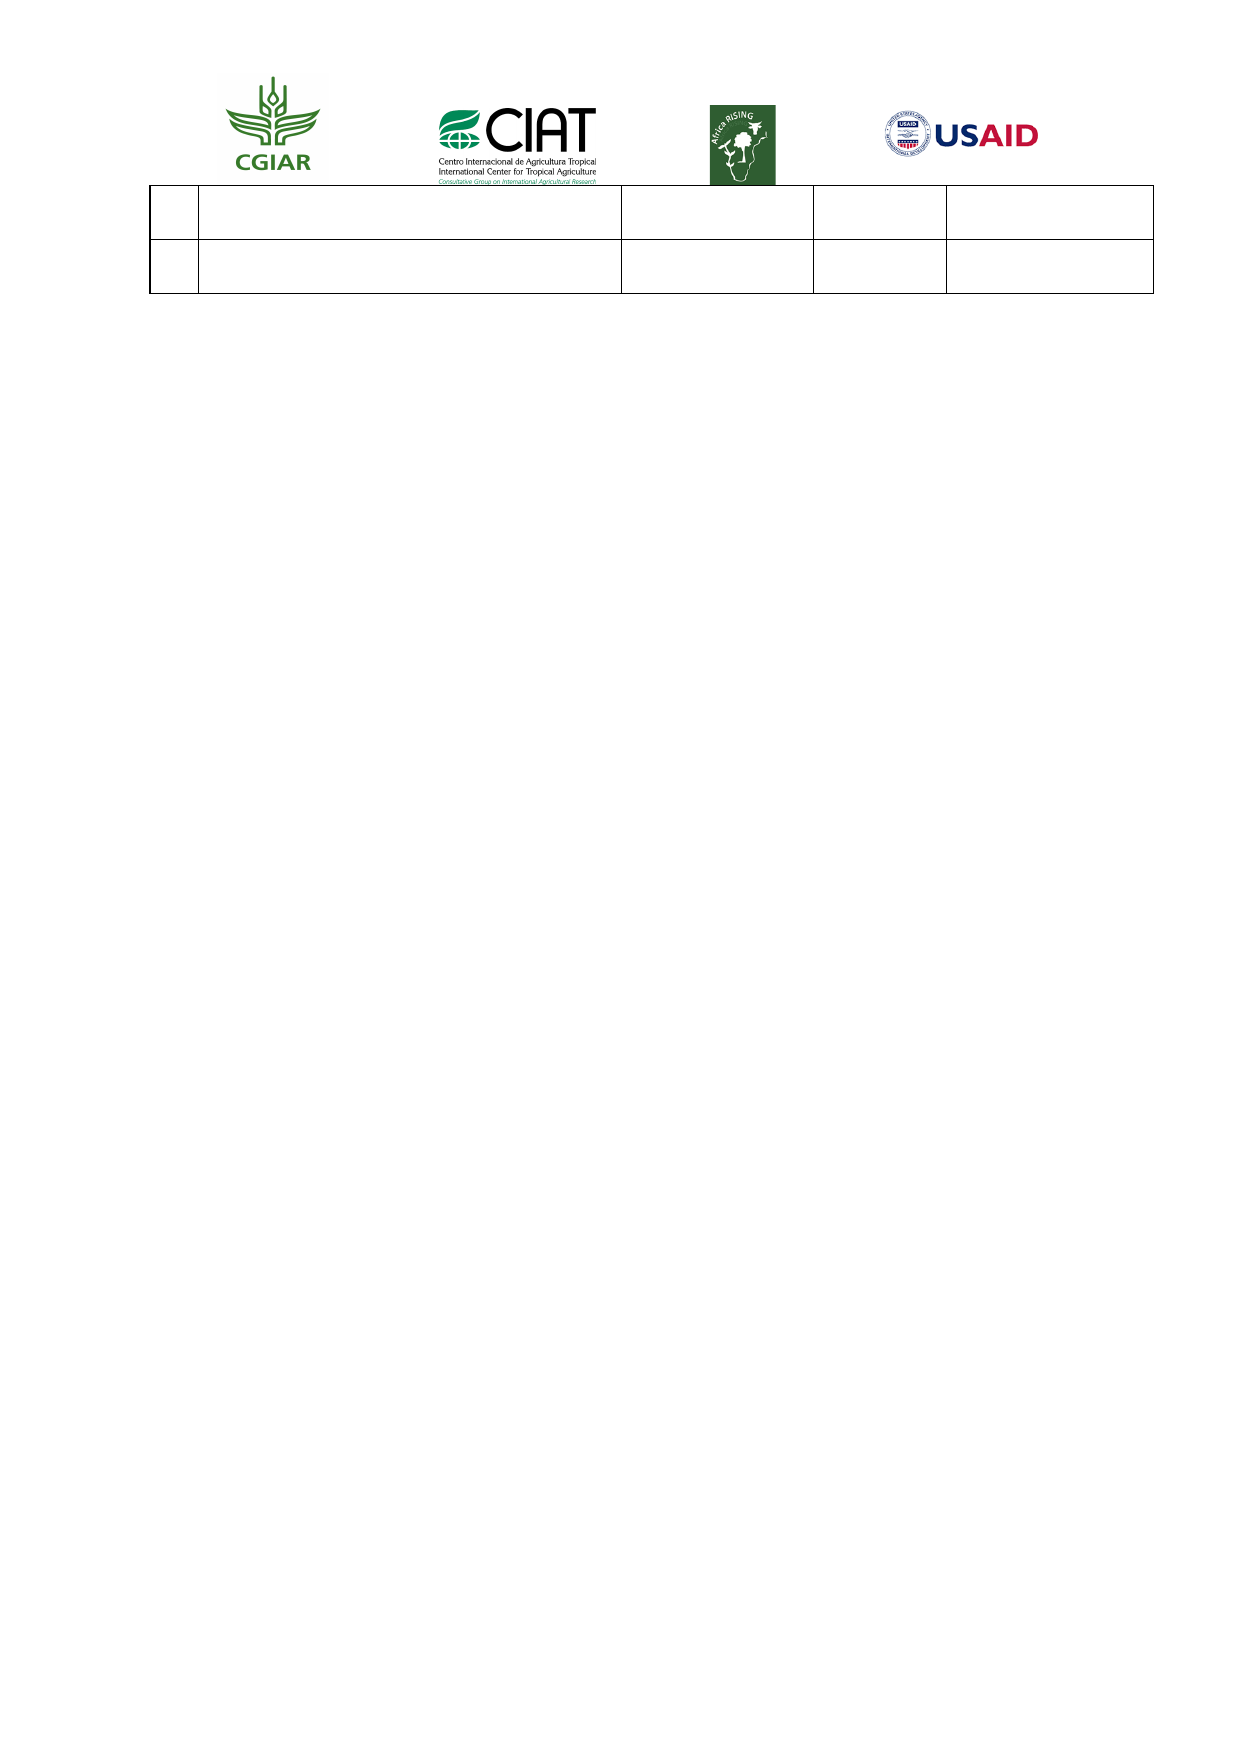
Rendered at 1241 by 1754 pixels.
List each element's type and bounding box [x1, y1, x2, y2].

table_cell [199, 240, 621, 292]
table_cell [947, 186, 1153, 239]
table_cell [814, 186, 946, 239]
picture [884, 82, 1038, 185]
table_cell [151, 240, 198, 292]
table_cell [814, 240, 946, 292]
picture [437, 108, 596, 185]
picture [217, 73, 329, 185]
table_cell [622, 186, 813, 239]
picture [709, 105, 776, 185]
table_cell [151, 186, 198, 239]
table_cell [199, 186, 621, 239]
table_cell [947, 240, 1153, 292]
table_cell [622, 240, 813, 292]
